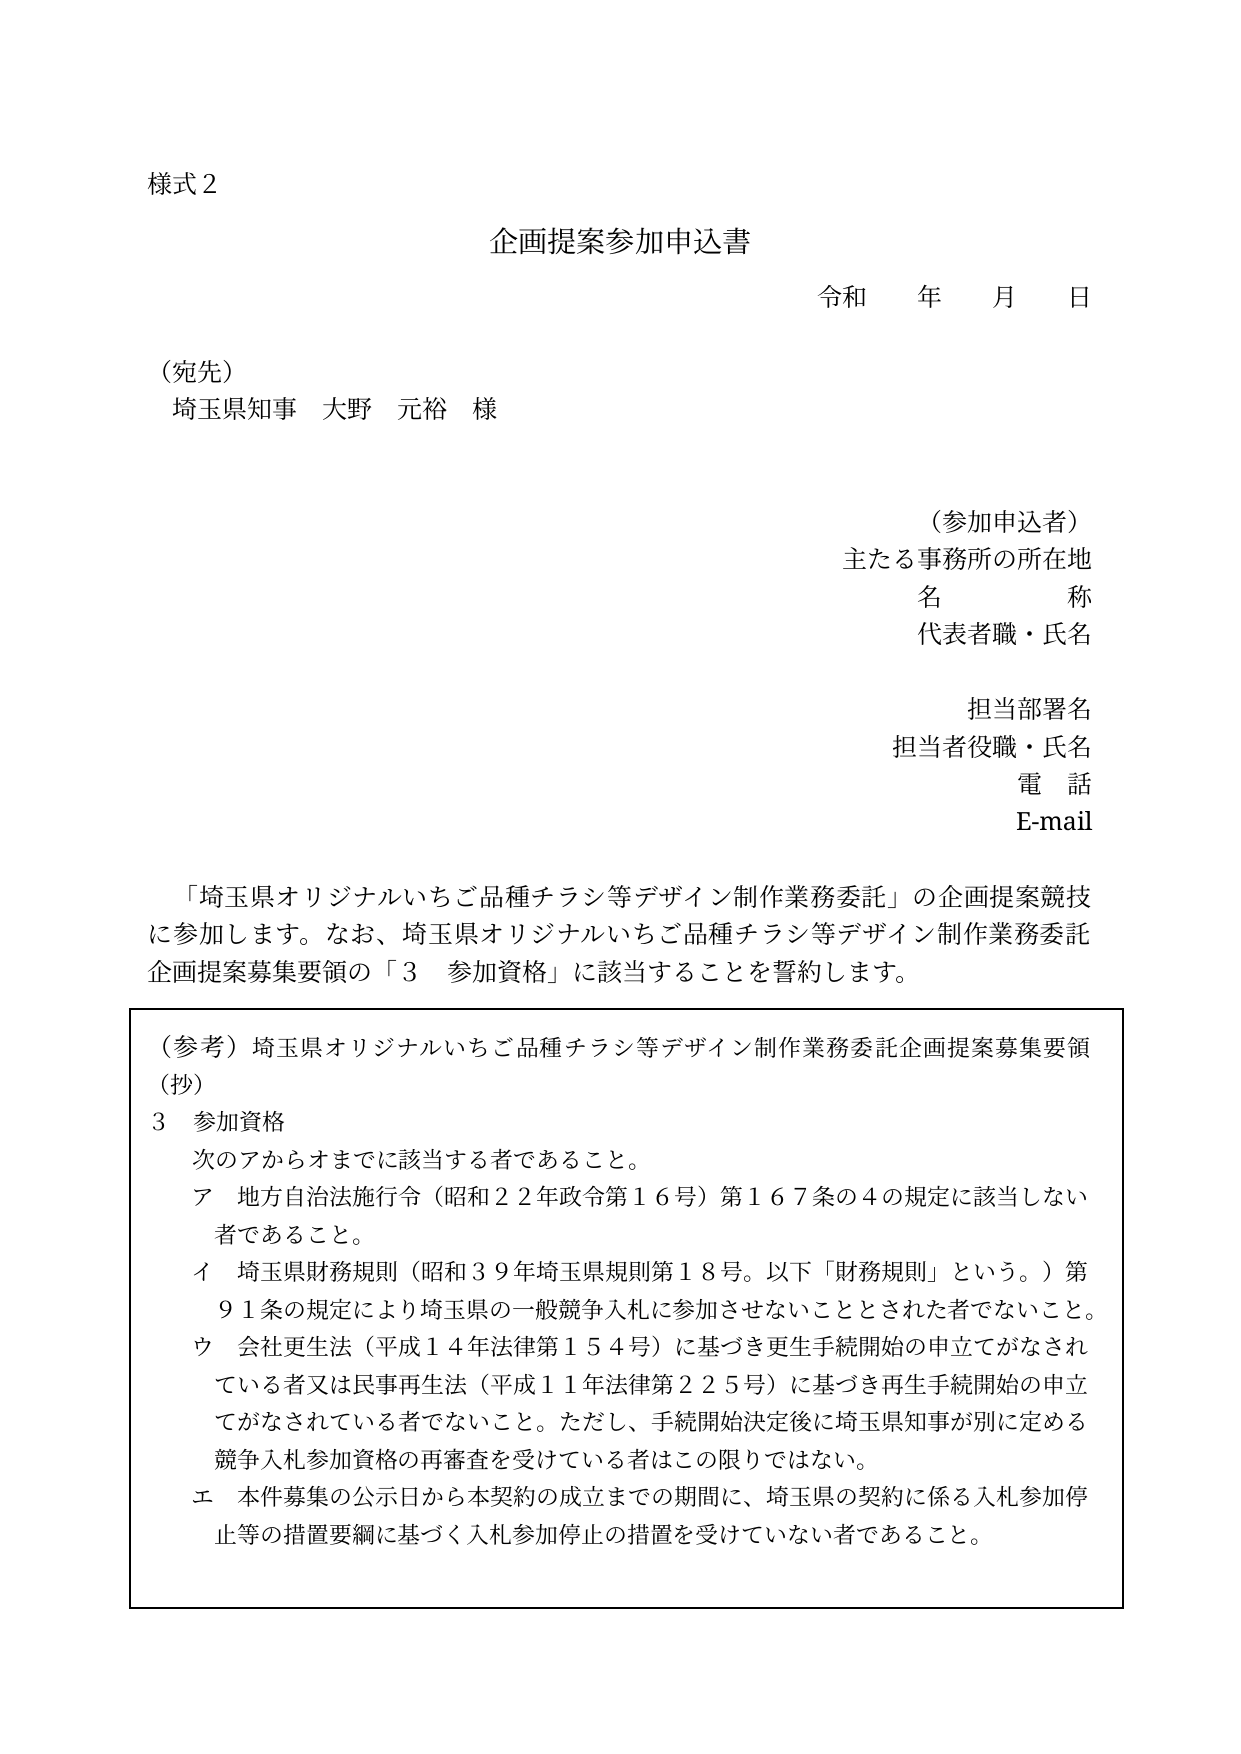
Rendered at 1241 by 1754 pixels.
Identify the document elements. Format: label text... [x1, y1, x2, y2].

text E-mail [148, 802, 1092, 839]
text （参考）埼玉県オリジナルいちご品種チラシ等デザイン制作業務委託企画提案募集要領（抄） [148, 1027, 1092, 1102]
text エ 本件募集の公示日から本契約の成立までの期間に、埼玉県の契約に係る入札参加停止等の措置要綱に基づく入札参加停止の措置を受けていない者であること。 [191, 1477, 1092, 1552]
text 名 称 [148, 577, 1092, 614]
text （参加申込者） [148, 502, 1092, 539]
text 代表者職・氏名 [148, 614, 1092, 652]
text イ 埼玉県財務規則（昭和３９年埼玉県規則第１８号。以下「財務規則」という。）第９１条の規定により埼玉県の一般競争入札に参加させないこととされた者でないこと。 [191, 1252, 1092, 1327]
text 担当者役職・氏名 [148, 727, 1092, 764]
text ３ 参加資格 [148, 1102, 1092, 1139]
text 電 話 [148, 764, 1092, 802]
text 企画提案参加申込書 [148, 202, 1092, 277]
text 埼玉県知事 大野 元裕 様 [148, 389, 1092, 427]
text 次のアからオまでに該当する者であること。 [169, 1139, 1092, 1177]
text 主たる事務所の所在地 [148, 539, 1092, 577]
text ウ 会社更生法（平成１４年法律第１５４号）に基づき更生手続開始の申立てがなされている者又は民事再生法（平成１１年法律第２２５号）に基づき再生手続開始の申立てがなされている者でないこと。ただし、手続開始決定後に埼玉県知事が別に定める競争入札参加資格の再審査を受けている者はこの限りではない。 [191, 1327, 1092, 1477]
text （宛先） [148, 352, 1092, 389]
text ア 地方自治法施行令（昭和２２年政令第１６号）第１６７条の４の規定に該当しない者であること。 [191, 1177, 1092, 1252]
text 様式２ [148, 164, 1092, 202]
text 担当部署名 [148, 689, 1092, 727]
text 「埼玉県オリジナルいちご品種チラシ等デザイン制作業務委託」の企画提案競技に参加します。なお、埼玉県オリジナルいちご品種チラシ等デザイン制作業務委託企画提案募集要領の「３ 参加資格」に該当することを誓約します。 [148, 877, 1092, 989]
text 令和 年 月 日 [148, 277, 1092, 314]
